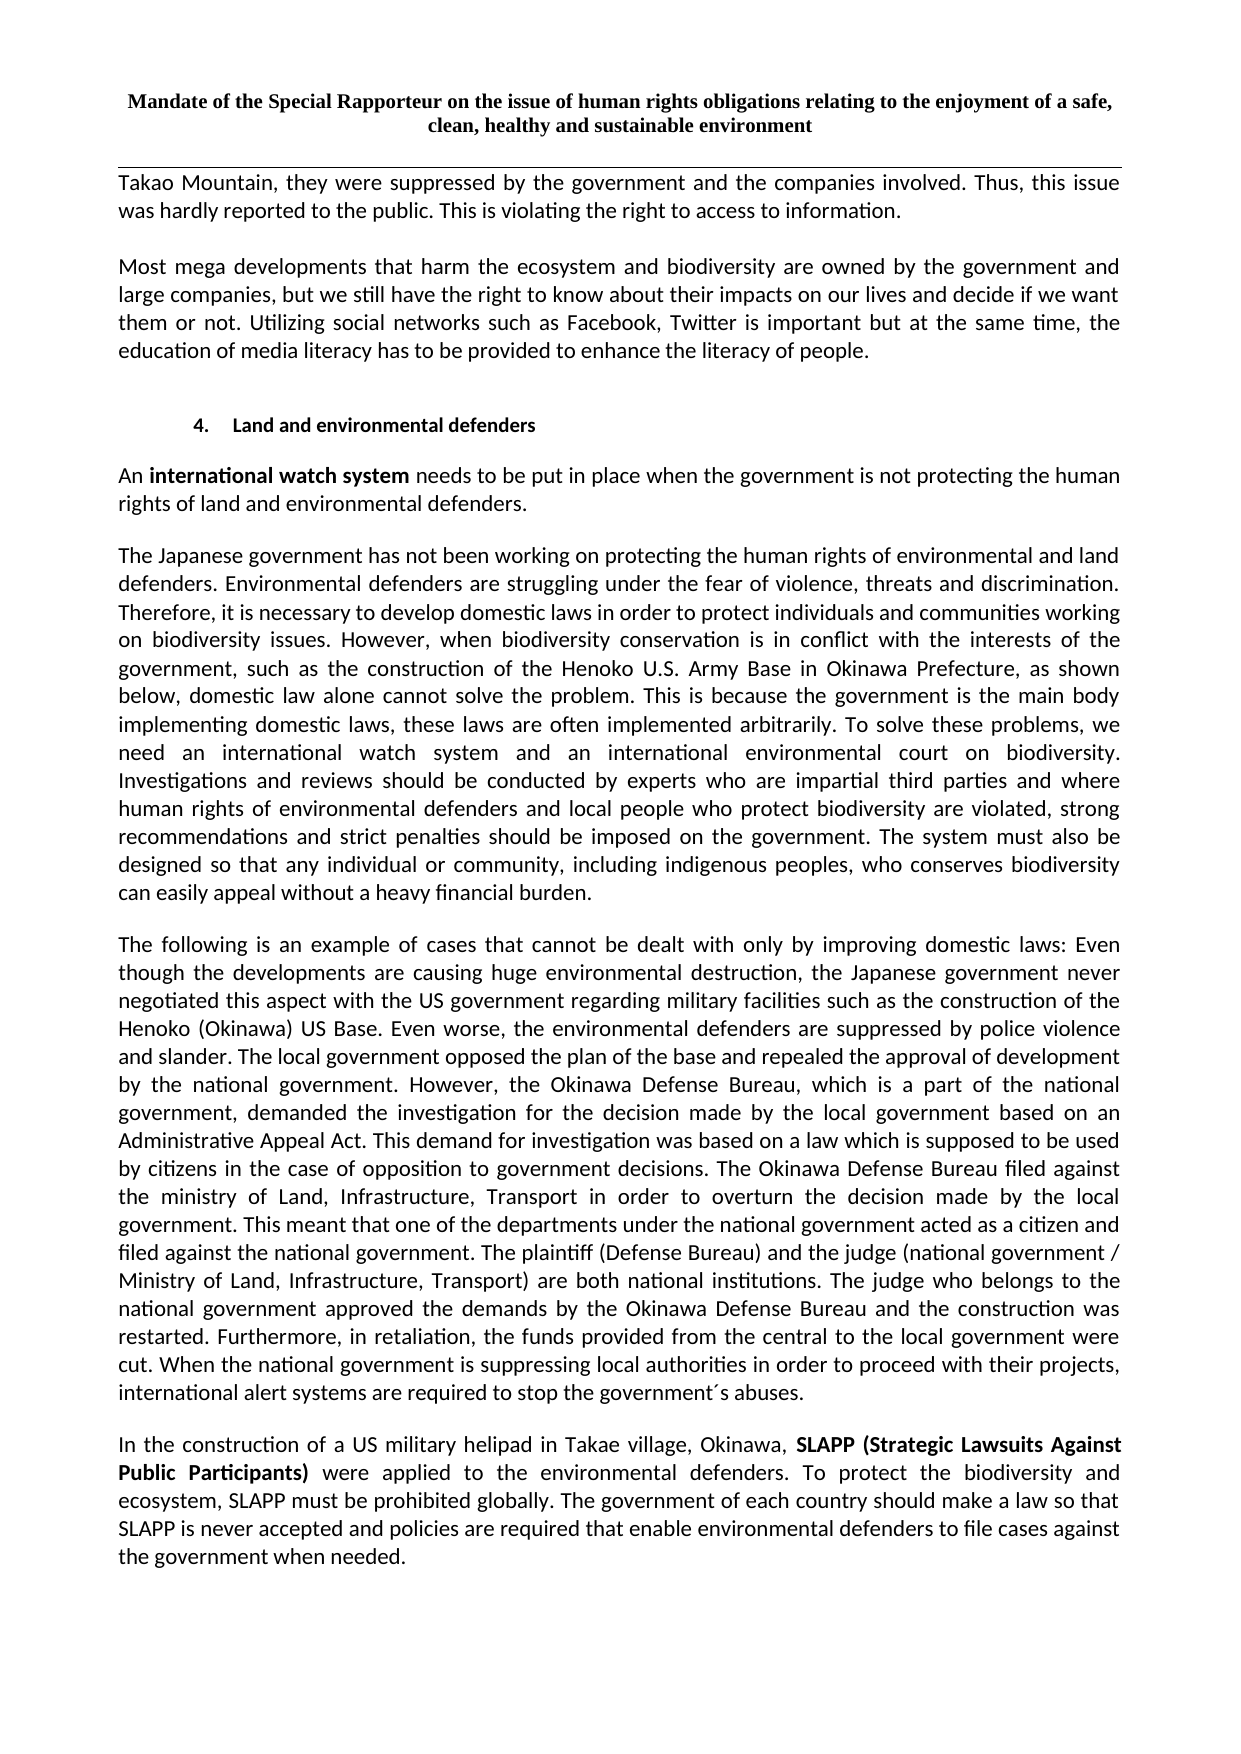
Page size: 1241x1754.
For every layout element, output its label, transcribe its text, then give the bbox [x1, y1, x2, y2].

text Most mega developments that harm the ecosystem and biodiversity are owned by the government and large companies, but we still have the right to know about their impacts on our lives and decide if we want them or not. Utilizing social networks such as Facebook, Twitter is important but at the same time, the education of media literacy has to be provided to enhance the literacy of people. [118, 252, 1122, 364]
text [118, 168, 1122, 224]
text An international watch system needs to be put in place when the government is not protecting the human rights of land and environmental defenders. [118, 461, 1122, 517]
text The following is an example of cases that cannot be dealt with only by improving domestic laws: Even though the developments are causing huge environmental destruction, the Japanese government never negotiated this aspect with the US government regarding military facilities such as the construction of the Henoko (Okinawa) US Base. Even worse, the environmental defenders are suppressed by police violence and slander. The local government opposed the plan of the base and repealed the approval of development by the national government. However, the Okinawa Defense Bureau, which is a part of the national government, demanded the investigation for the decision made by the local government based on an Administrative Appeal Act. This demand for investigation was based on a law which is supposed to be used by citizens in the case of opposition to government decisions. The Okinawa Defense Bureau filed against the ministry of Land, Infrastructure, Transport in order to overturn the decision made by the local government. This meant that one of the departments under the national government acted as a citizen and filed against the national government. The plaintiff (Defense Bureau) and the judge (national government / Ministry of Land, Infrastructure, Transport) are both national institutions. The judge who belongs to the national government approved the demands by the Okinawa Defense Bureau and the construction was restarted. Furthermore, in retaliation, the funds provided from the central to the local government were cut. When the national government is suppressing local authorities in order to proceed with their projects, international alert systems are required to stop the government´s abuses. [118, 930, 1122, 1406]
text The Japanese government has not been working on protecting the human rights of environmental and land defenders. Environmental defenders are struggling under the fear of violence, threats and discrimination. Therefore, it is necessary to develop domestic laws in order to protect individuals and communities working on biodiversity issues. However, when biodiversity conservation is in conflict with the interests of the government, such as the construction of the Henoko U.S. Army Base in Okinawa Prefecture, as shown below, domestic law alone cannot solve the problem. This is because the government is the main body implementing domestic laws, these laws are often implemented arbitrarily. To solve these problems, we need an international watch system and an international environmental court on biodiversity. Investigations and reviews should be conducted by experts who are impartial third parties and where human rights of environmental defenders and local people who protect biodiversity are violated, strong recommendations and strict penalties should be imposed on the government. The system must also be designed so that any individual or community, including indigenous peoples, who conserves biodiversity can easily appeal without a heavy financial burden. [118, 542, 1122, 906]
text In the construction of a US military helipad in Takae village, Okinawa, SLAPP (Strategic Lawsuits Against Public Participants) were applied to the environmental defenders. To protect the biodiversity and ecosystem, SLAPP must be prohibited globally. The government of each country should make a law so that SLAPP is never accepted and policies are required that enable environmental defenders to file cases against the government when needed. [118, 1430, 1122, 1570]
text 4. Land and environmental defenders [193, 412, 1122, 437]
